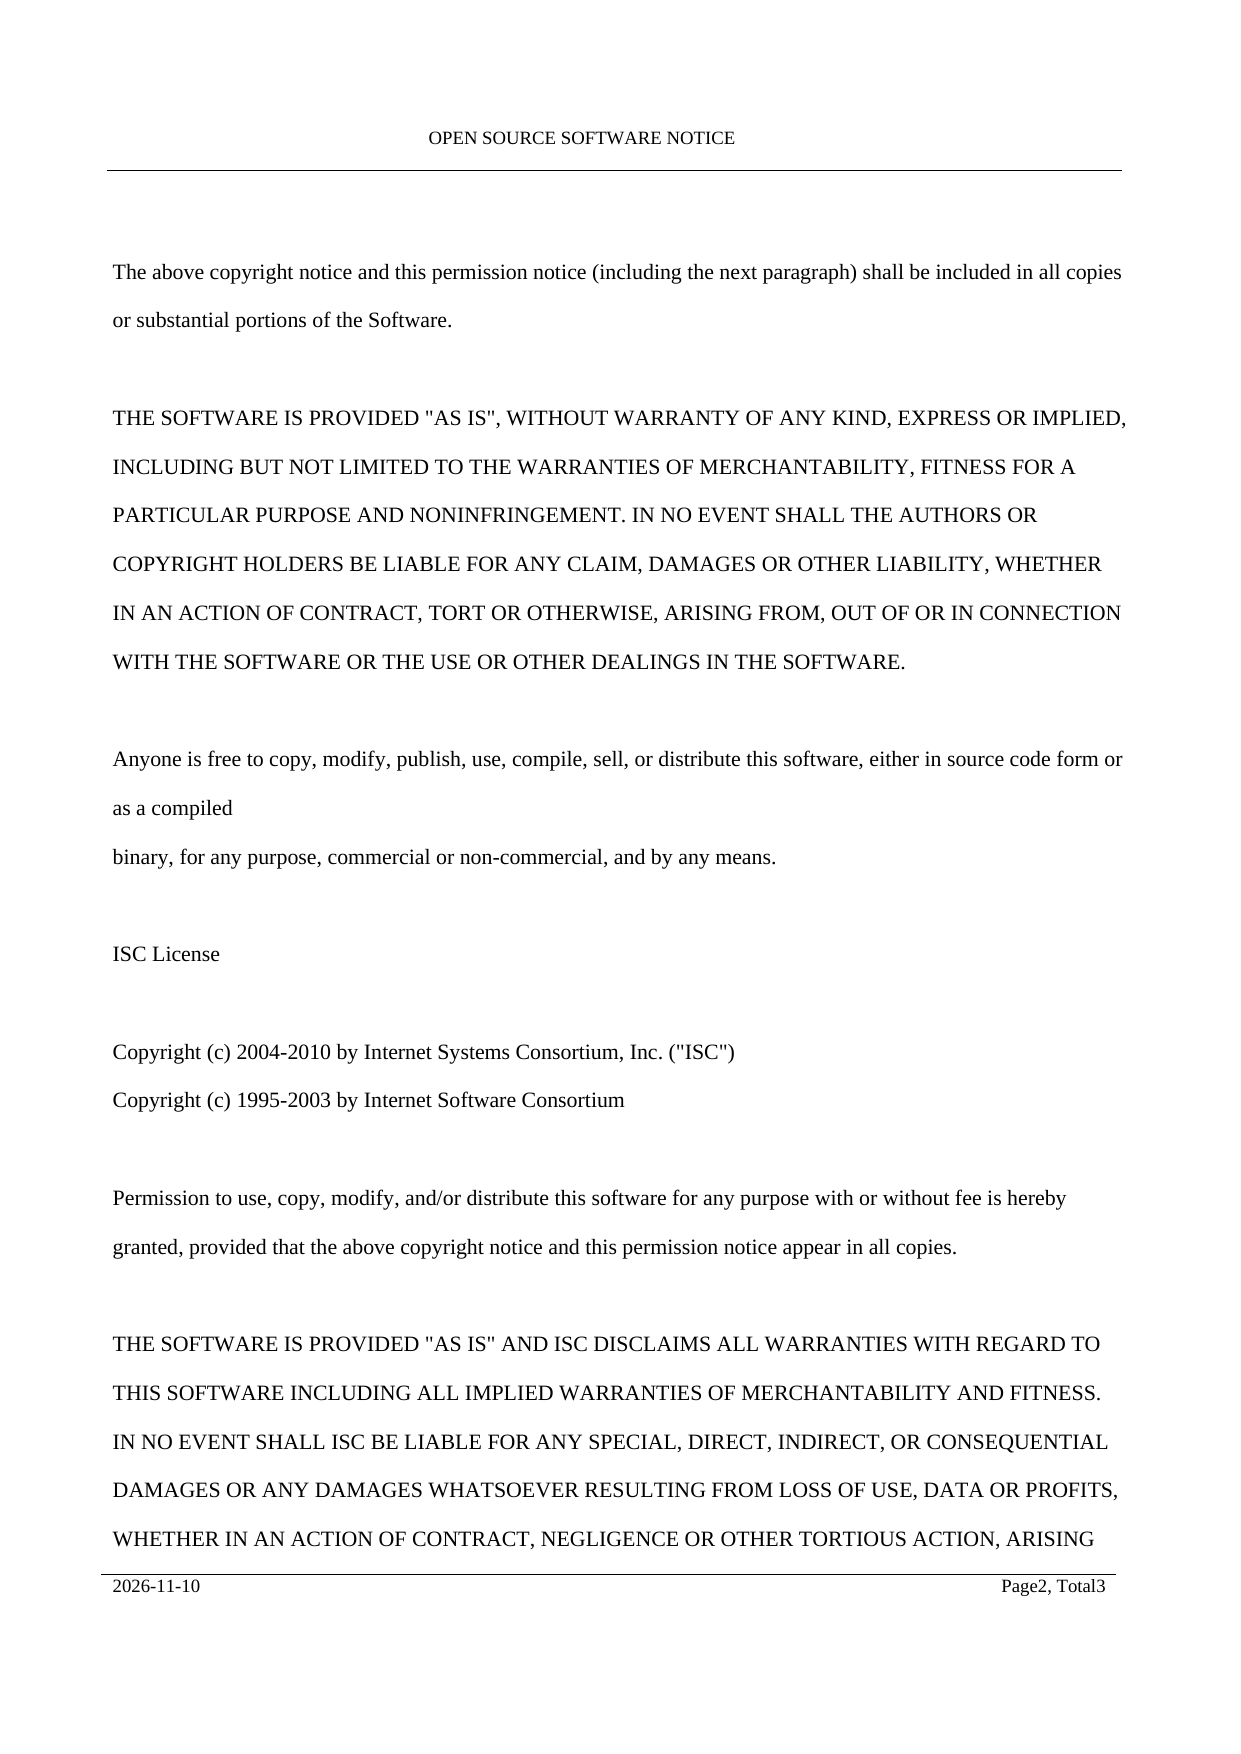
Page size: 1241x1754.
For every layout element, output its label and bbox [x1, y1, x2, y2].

text [112, 206, 1128, 1555]
